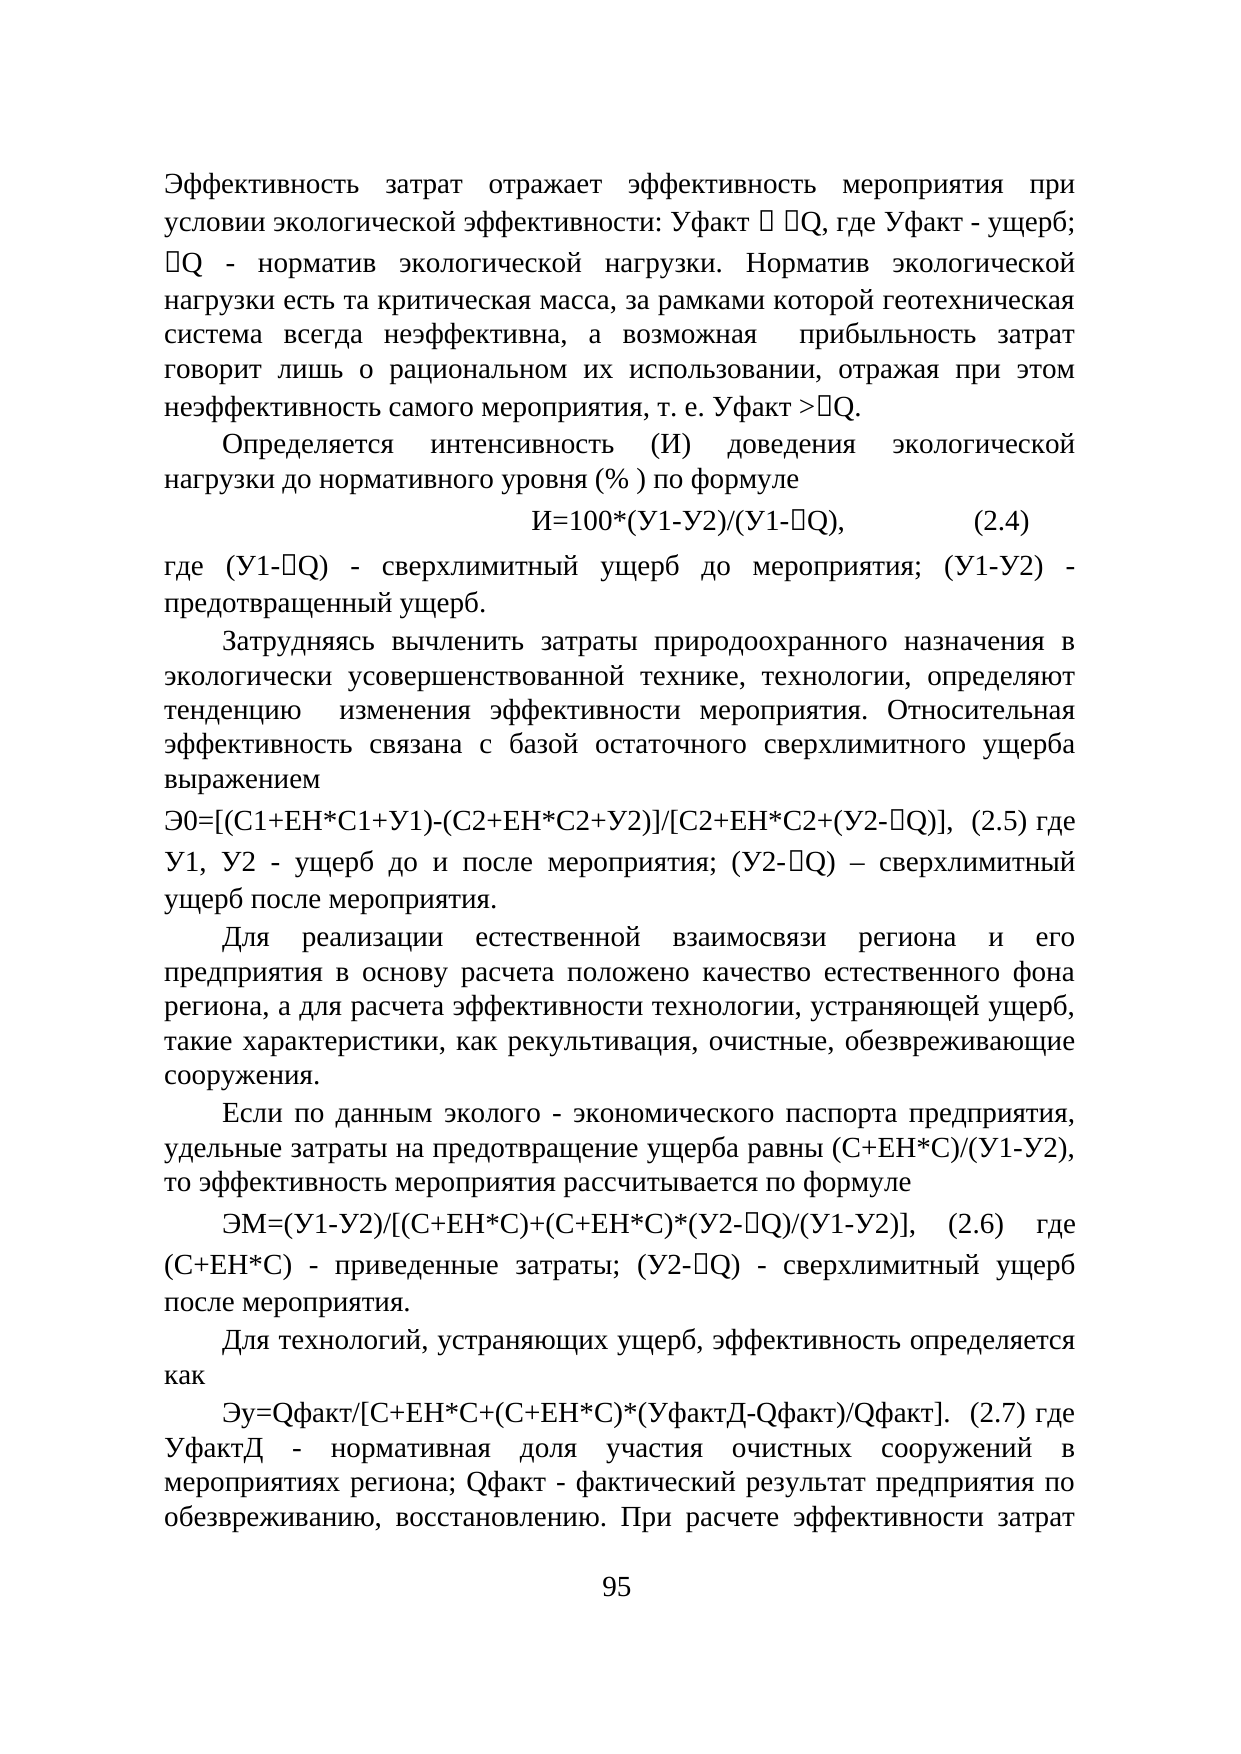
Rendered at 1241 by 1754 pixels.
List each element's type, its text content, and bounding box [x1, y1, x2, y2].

text Для реализации естественной взаимосвязи региона и его предприятия в основу расчета положено качество естественного фона региона, а для расчета эффективности технологии, устраняющей ущерб, такие характеристики, как рекультивация, очистные, обезвреживающие сооружения. [164, 919, 1076, 1091]
text ЭМ=(У1-У2)/[(С+ЕН*С)+(С+ЕН*С)*(У2-Q)/(У1-У2)], (2.6) где (С+ЕН*С) - приведенные затраты; (У2-Q) - сверхлимитный ущерб после мероприятия. [164, 1203, 1076, 1318]
text Если по данным эколого - экономического паспорта предприятия, удельные затраты на предотвращение ущерба равны (С+ЕН*С)/(У1-У2), то эффективность мероприятия рассчитывается по формуле [164, 1095, 1076, 1198]
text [164, 1395, 1076, 1532]
text И=100*(У1-У2)/(У1-Q), (2.4) [166, 499, 1110, 539]
text где (У1-Q) - сверхлимитный ущерб до мероприятия; (У1-У2) - предотвращенный ущерб. [164, 544, 1076, 618]
text Для технологий, устраняющих ущерб, эффективность определяется как [164, 1322, 1076, 1391]
text Затрудняясь вычленить затраты природоохранного назначения в экологически усовершенствованной технике, технологии, определяют тенденцию изменения эффективности мероприятия. Относительная эффективность связана с базой остаточного сверхлимитного ущерба выражением [164, 623, 1076, 794]
text Определяется интенсивность (И) доведения экологической нагрузки до нормативного уровня (% ) по формуле [164, 427, 1076, 494]
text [164, 166, 1076, 425]
text Э0=[(С1+ЕН*С1+У1)-(С2+ЕН*С2+У2)]/[С2+ЕН*С2+(У2-Q)], (2.5) где У1, У2 - ущерб до и после мероприятия; (У2-Q) – сверхлимитный ущерб после мероприятия. [164, 799, 1076, 914]
